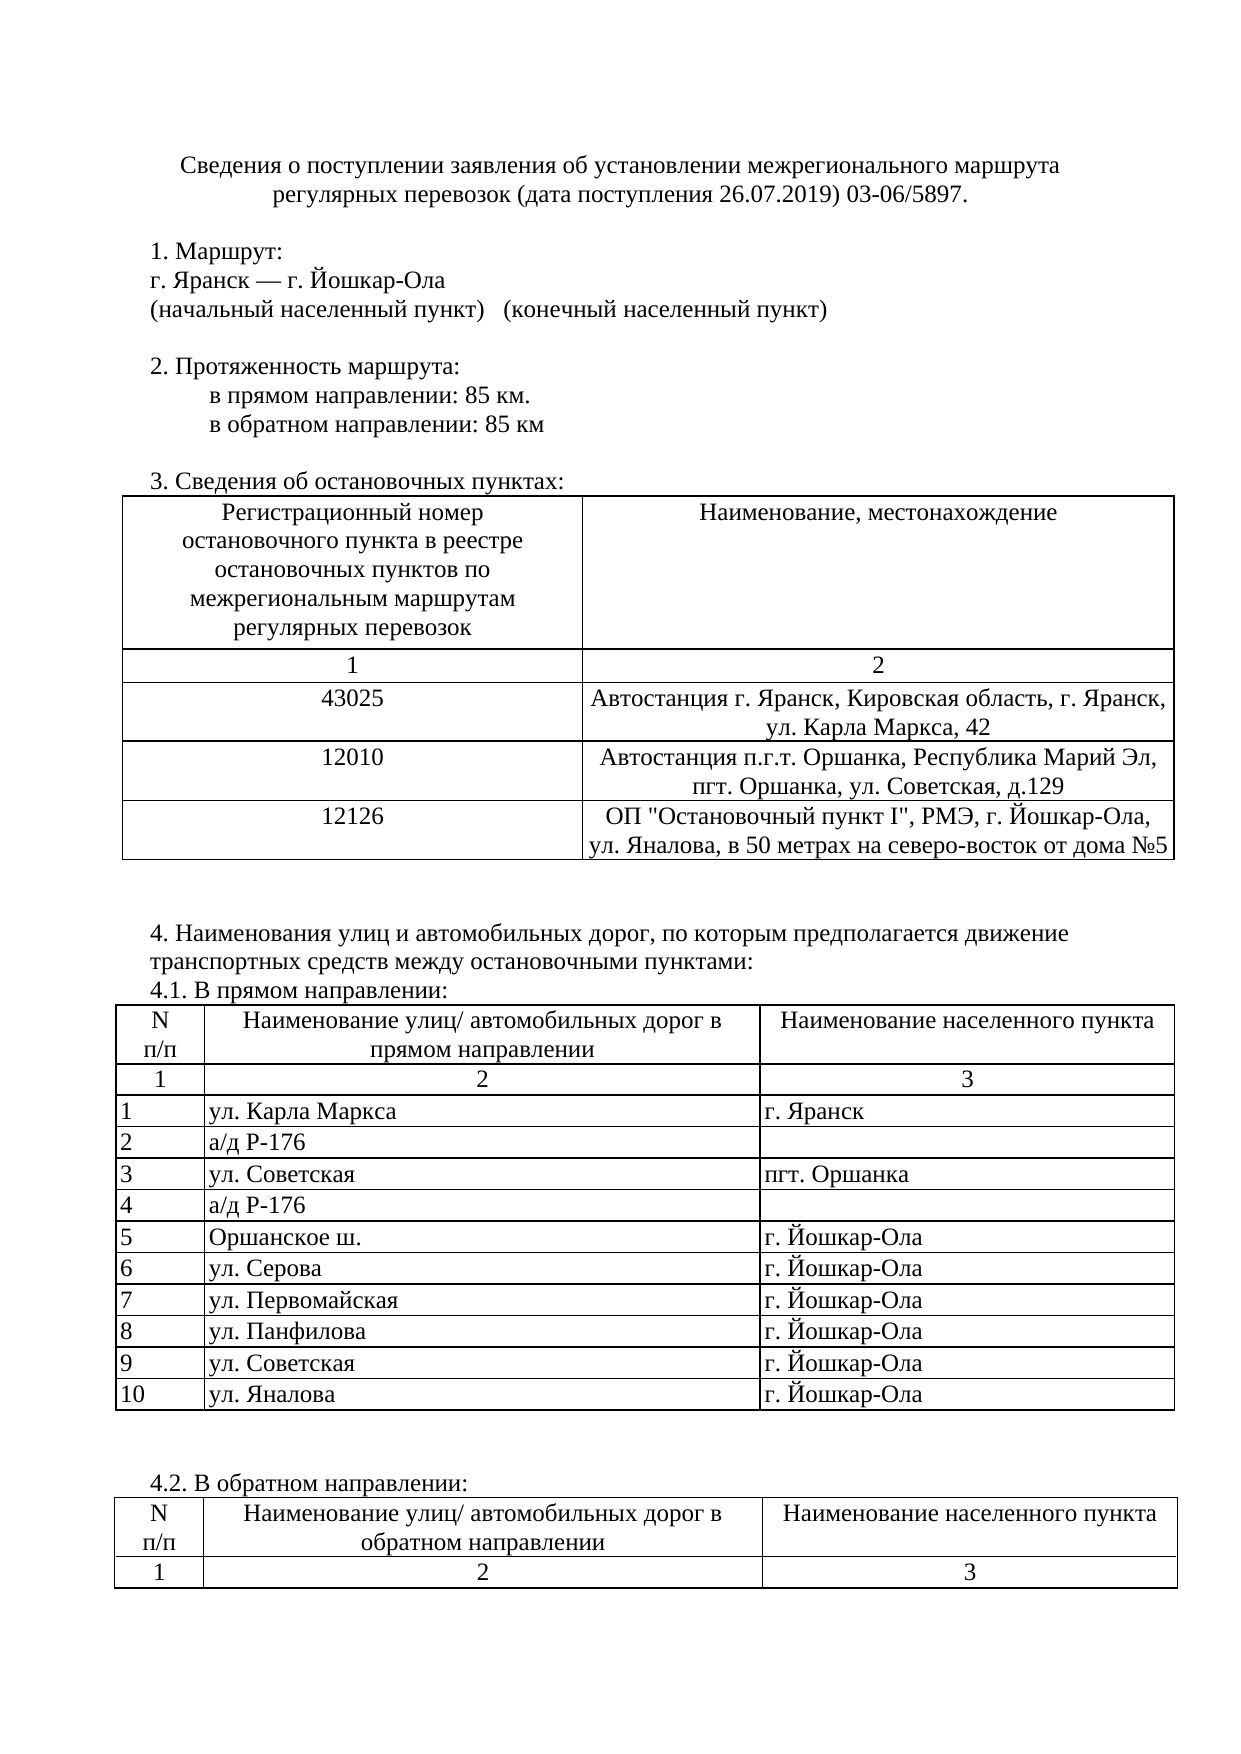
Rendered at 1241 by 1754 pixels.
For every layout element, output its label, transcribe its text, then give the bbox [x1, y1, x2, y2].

table_cell 5 [117, 1222, 204, 1252]
table_cell г. Йошкар-Ола [761, 1316, 1174, 1346]
table_cell пгт. Оршанка [761, 1159, 1174, 1189]
table_header Наименование улиц/ автомобильных дорог в прямом направлении [205, 1006, 759, 1063]
table_cell 3 [761, 1065, 1174, 1094]
table_cell Автостанция п.г.т. Оршанка, Республика Марий Эл, пгт. Оршанка, ул. Советская, д.129 [583, 742, 1173, 799]
table_cell 3 [763, 1556, 1177, 1587]
text 2. Протяженность маршрута: [150, 351, 1090, 380]
table_cell 1 [115, 1557, 203, 1587]
text 3. Сведения об остановочных пунктах: [150, 466, 1090, 495]
table_cell 9 [117, 1348, 204, 1377]
text г. Яранск — г. Йошкар-Ола [150, 265, 1090, 294]
table_cell г. Йошкар-Ола [761, 1222, 1174, 1252]
text в обратном направлении: 85 км [150, 409, 1090, 437]
table_header N п/п [115, 1498, 203, 1556]
text 4.1. В прямом направлении: [150, 975, 1090, 1004]
table_cell Автостанция г. Яранск, Кировская область, г. Яранск, ул. Карла Маркса, 42 [583, 683, 1173, 740]
table_cell Оршанское ш. [205, 1222, 759, 1252]
table_cell ул. Панфилова [205, 1316, 759, 1346]
table_cell г. Йошкар-Ола [761, 1348, 1174, 1377]
text Сведения о поступлении заявления об установлении межрегионального маршрута регулярных перевозок (дата поступления 26.07.2019) 03-06/5897. [150, 150, 1090, 207]
table_cell ул. Советская [205, 1348, 759, 1377]
table_cell ул. Советская [205, 1159, 759, 1189]
table_header N п/п [117, 1006, 204, 1063]
table_header Наименование населенного пункта [763, 1498, 1177, 1556]
table_cell 10 [117, 1379, 204, 1409]
table_cell [761, 1127, 1174, 1157]
table_cell [761, 1190, 1174, 1220]
text 4.2. В обратном направлении: [150, 1468, 1090, 1497]
table_header Наименование улиц/ автомобильных дорог в обратном направлении [204, 1498, 762, 1556]
table_cell 1 [117, 1065, 204, 1094]
table_header Наименование населенного пункта [761, 1006, 1174, 1063]
table_cell 2 [205, 1065, 759, 1094]
table_cell 1 [117, 1096, 204, 1126]
table_cell 7 [117, 1285, 204, 1314]
table_cell 3 [117, 1159, 204, 1189]
table_cell ул. Серова [205, 1253, 759, 1283]
table_cell ул. Карла Маркса [205, 1096, 759, 1126]
table_cell 2 [204, 1557, 762, 1587]
table_cell г. Яранск [761, 1096, 1174, 1126]
table_cell г. Йошкар-Ола [761, 1379, 1174, 1409]
table_cell 6 [117, 1253, 204, 1283]
table_cell г. Йошкар-Ола [761, 1253, 1174, 1283]
text в прямом направлении: 85 км. [150, 380, 1090, 409]
table_cell 1 [123, 650, 582, 681]
table_header Регистрационный номер остановочного пункта в реестре остановочных пунктов по межрегиональным маршрутам регулярных перевозок [123, 497, 582, 648]
table_cell 2 [117, 1127, 204, 1157]
table_cell 12126 [123, 801, 582, 858]
table_cell а/д Р-176 [205, 1190, 759, 1220]
table_cell ул. Первомайская [205, 1285, 759, 1314]
text 1. Маршрут: [150, 236, 1090, 265]
text 4. Наименования улиц и автомобильных дорог, по которым предполагается движение транспортных средств между остановочными пунктами: [150, 918, 1090, 975]
table_cell а/д Р-176 [205, 1127, 759, 1157]
table_cell ОП "Остановочный пункт I", РМЭ, г. Йошкар-Ола, ул. Яналова, в 50 метрах на северо-восток от дома №5 [583, 801, 1173, 858]
text (начальный населенный пункт) (конечный населенный пункт) [150, 294, 1090, 322]
table_cell 12010 [123, 742, 582, 799]
table_header Наименование, местонахождение [583, 497, 1173, 648]
table_cell 43025 [123, 683, 582, 740]
table_cell 4 [117, 1190, 204, 1220]
table_cell ул. Яналова [205, 1379, 759, 1409]
table_cell 8 [117, 1316, 204, 1346]
table_cell г. Йошкар-Ола [761, 1285, 1174, 1314]
table_cell 2 [583, 650, 1173, 681]
